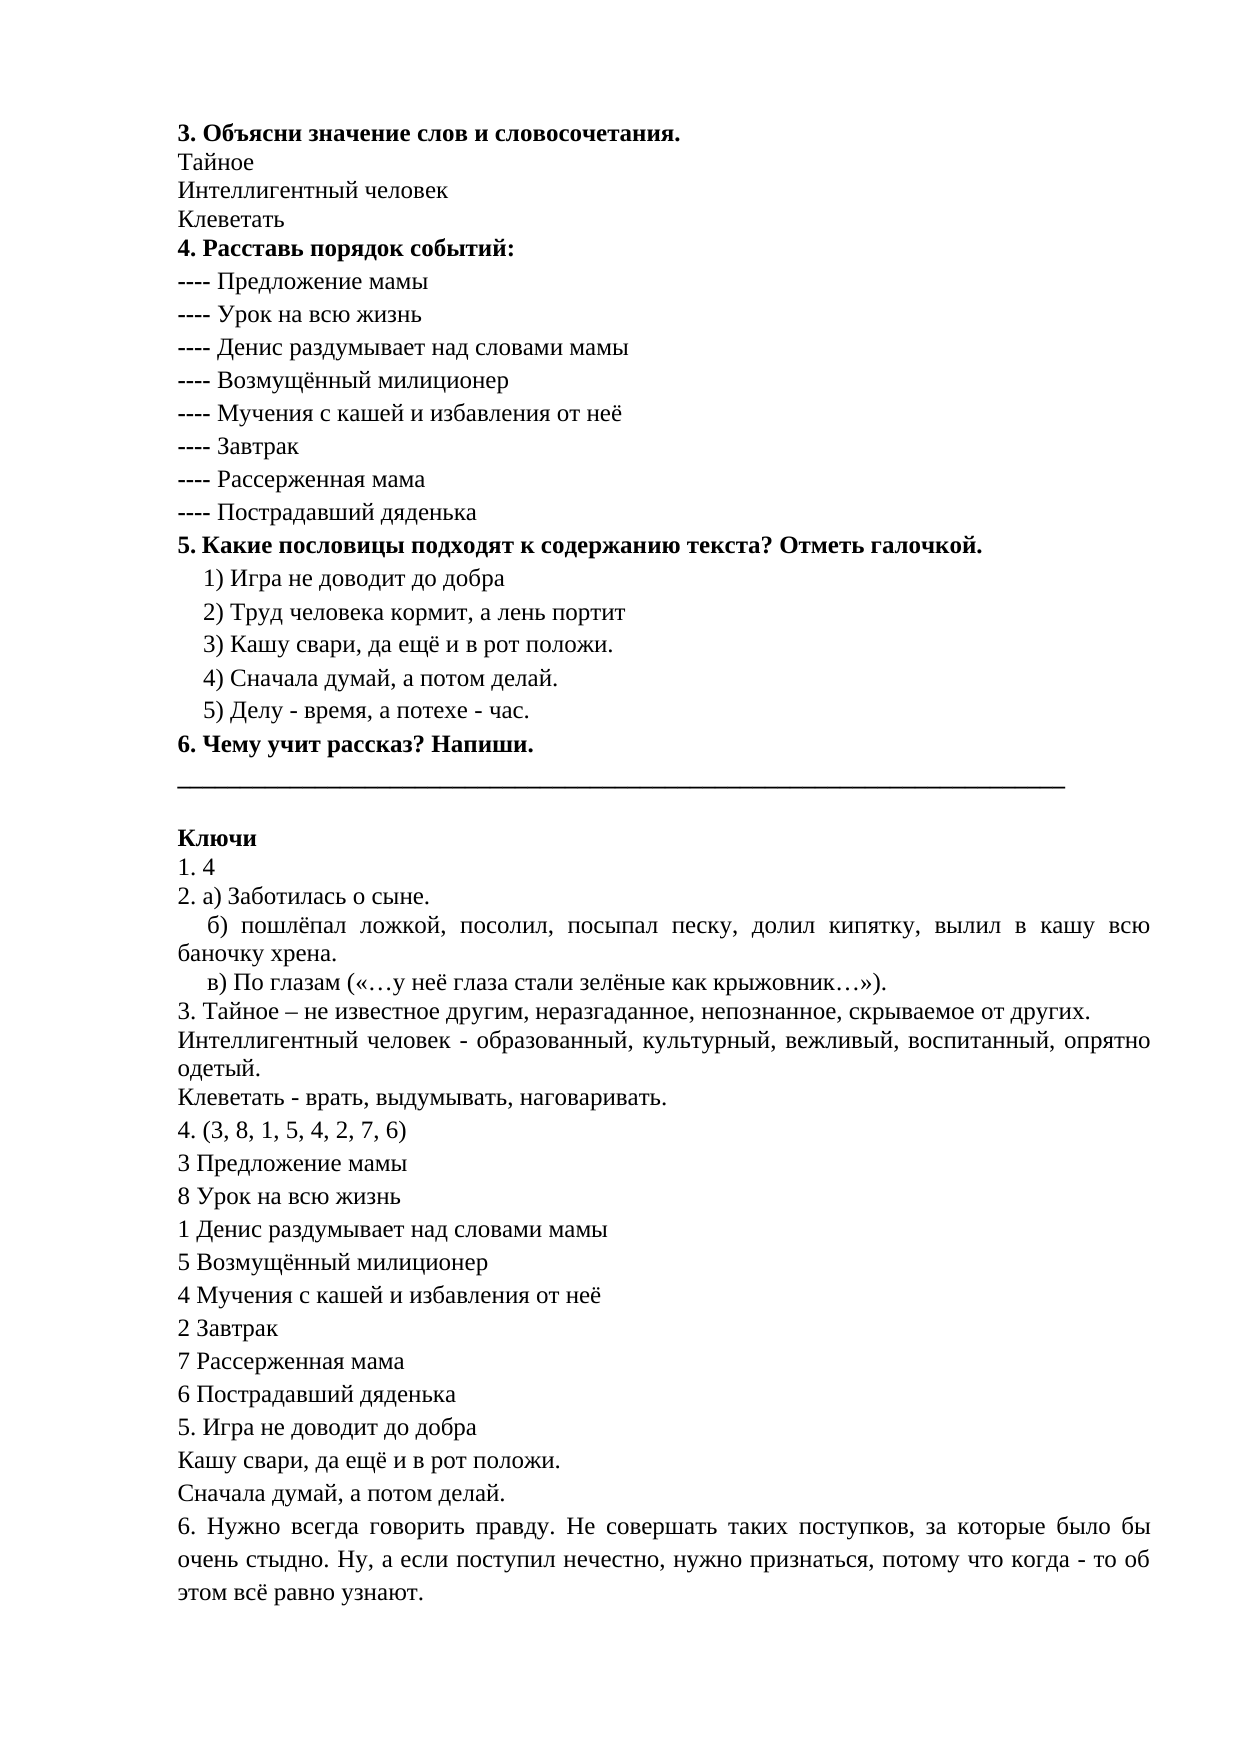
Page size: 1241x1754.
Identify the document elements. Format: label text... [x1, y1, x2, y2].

text ---- Мучения с кашей и избавления от неё [177, 398, 1152, 427]
text  5) Делу - время, а потехе - час. [177, 696, 1152, 724]
text ---- Урок на всю жизнь [177, 299, 1152, 328]
text  3) Кашу свари, да ещё и в рот положи. [177, 629, 1152, 658]
text Клеветать [177, 204, 1152, 233]
text Тайное [177, 147, 1152, 176]
text Кашу свари, да ещё и в рот положи. [177, 1445, 1152, 1474]
text 4. (3, 8, 1, 5, 4, 2, 7, 6) [177, 1115, 1152, 1144]
text ---- Возмущённый милиционер [177, 365, 1152, 394]
text Интеллигентный человек - образованный, культурный, вежливый, воспитанный, опрятно одетый. [177, 1025, 1152, 1082]
text 1 Денис раздумывает над словами мамы [177, 1214, 1152, 1243]
text 1. 4 [177, 852, 1152, 881]
text  2) Труд человека кормит, а лень портит [177, 597, 1152, 625]
text 2. а) Заботилась о сыне. [177, 881, 1152, 910]
text ---- Пострадавший дяденька [177, 497, 1152, 526]
text 4. Расставь порядок событий: [177, 233, 1152, 262]
text Сначала думай, а потом делай. [177, 1478, 1152, 1507]
text 7 Рассерженная мама [177, 1346, 1152, 1375]
text ---- Предложение мамы [177, 266, 1152, 295]
text б) пошлёпал ложкой, посолил, посыпал песку, долил кипятку, вылил в кашу всю баночку хрена. [177, 910, 1152, 967]
text 8 Урок на всю жизнь [177, 1181, 1152, 1210]
text ---- Завтрак [177, 431, 1152, 460]
text 3. Объясни значение слов и словосочетания. [177, 118, 1152, 147]
text 2 Завтрак [177, 1313, 1152, 1342]
text _______________________________________________________________________ [177, 762, 1152, 790]
text 5. Какие пословицы подходят к содержанию текста? Отметь галочкой. [177, 530, 1152, 559]
text ---- Рассерженная мама [177, 464, 1152, 493]
text Интеллигентный человек [177, 176, 1152, 204]
text  4) Сначала думай, а потом делай. [177, 663, 1152, 691]
text 6. Нужно всегда говорить правду. Не совершать таких поступков, за которые было бы очень стыдно. Ну, а если поступил нечестно, нужно признаться, потому что когда - то об этом всё равно узнают. [177, 1511, 1152, 1606]
text Ключи [177, 823, 1152, 852]
text  1) Игра не доводит до добра [177, 563, 1152, 592]
text 5. Игра не доводит до добра [177, 1412, 1152, 1441]
text 3. Тайное – не известное другим, неразгаданное, непознанное, скрываемое от других. [177, 996, 1152, 1025]
text 6 Пострадавший дяденька [177, 1379, 1152, 1408]
text 6. Чему учит рассказ? Напиши. [177, 729, 1152, 757]
text 4 Мучения с кашей и избавления от неё [177, 1280, 1152, 1309]
text Клеветать - врать, выдумывать, наговаривать. [177, 1082, 1152, 1111]
text 3 Предложение мамы [177, 1148, 1152, 1177]
text в) По глазам («…у неё глаза стали зелёные как крыжовник…»). [177, 967, 1152, 996]
text ---- Денис раздумывает над словами мамы [177, 332, 1152, 361]
text 5 Возмущённый милиционер [177, 1247, 1152, 1276]
